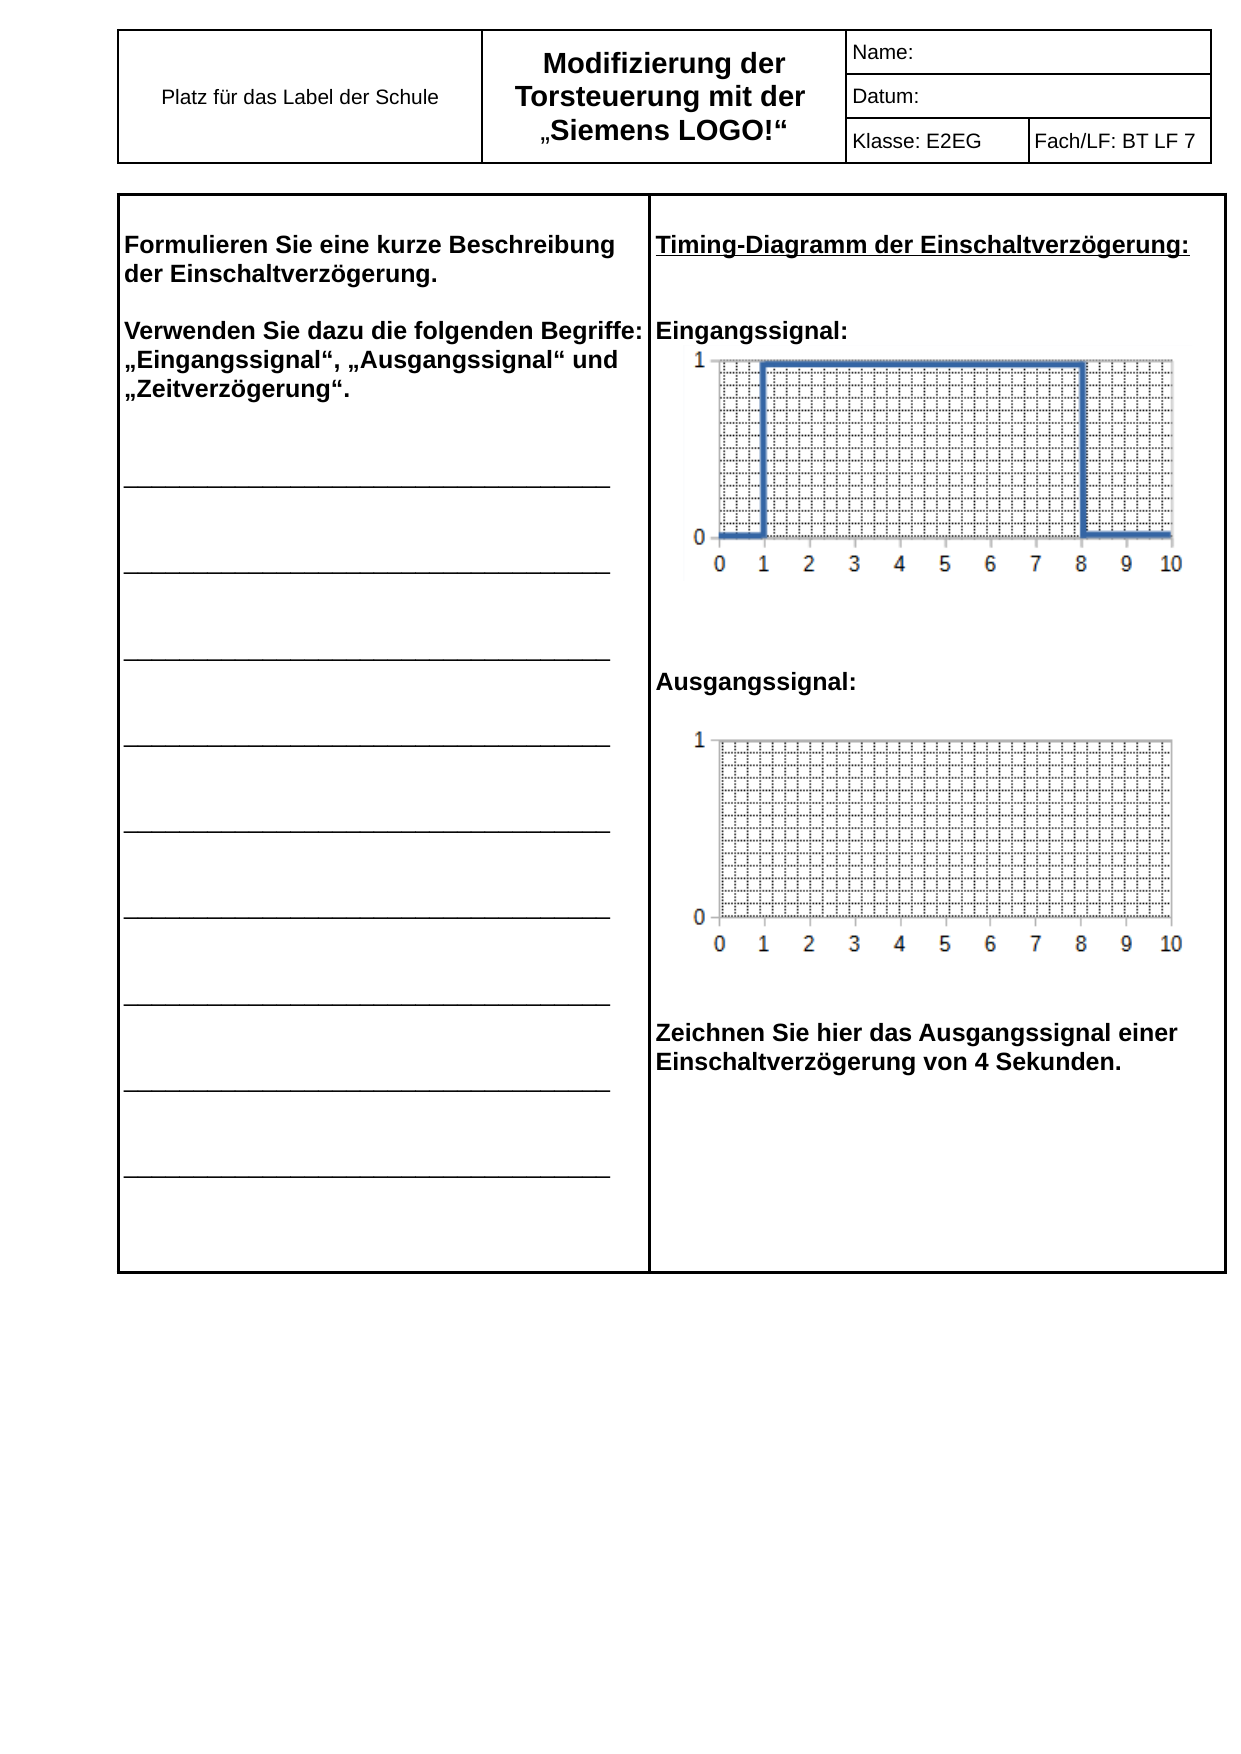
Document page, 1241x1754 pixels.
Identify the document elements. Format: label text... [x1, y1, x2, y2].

table_cell Timing-Diagramm der Einschaltverzögerung: Eingangssignal: Ausgangssignal: Zeichnen Sie hier das Ausgangssignal einer Einschaltverzögerung von 4 Sekunden. [651, 196, 1224, 1271]
picture [683, 345, 1193, 581]
table_cell Formulieren Sie eine kurze Beschreibung der Einschaltverzögerung. Verwenden Sie dazu die folgenden Begriffe: „Eingangssignal“, „Ausgangssignal“ und „Zeitverzögerung“. ___________________________________ ___________________________________ ___________________________________ ___________________________________ ___________________________________ ___________________________________ ___________________________________ ___________________________________ ___________________________________ [120, 196, 648, 1271]
picture [683, 724, 1193, 961]
